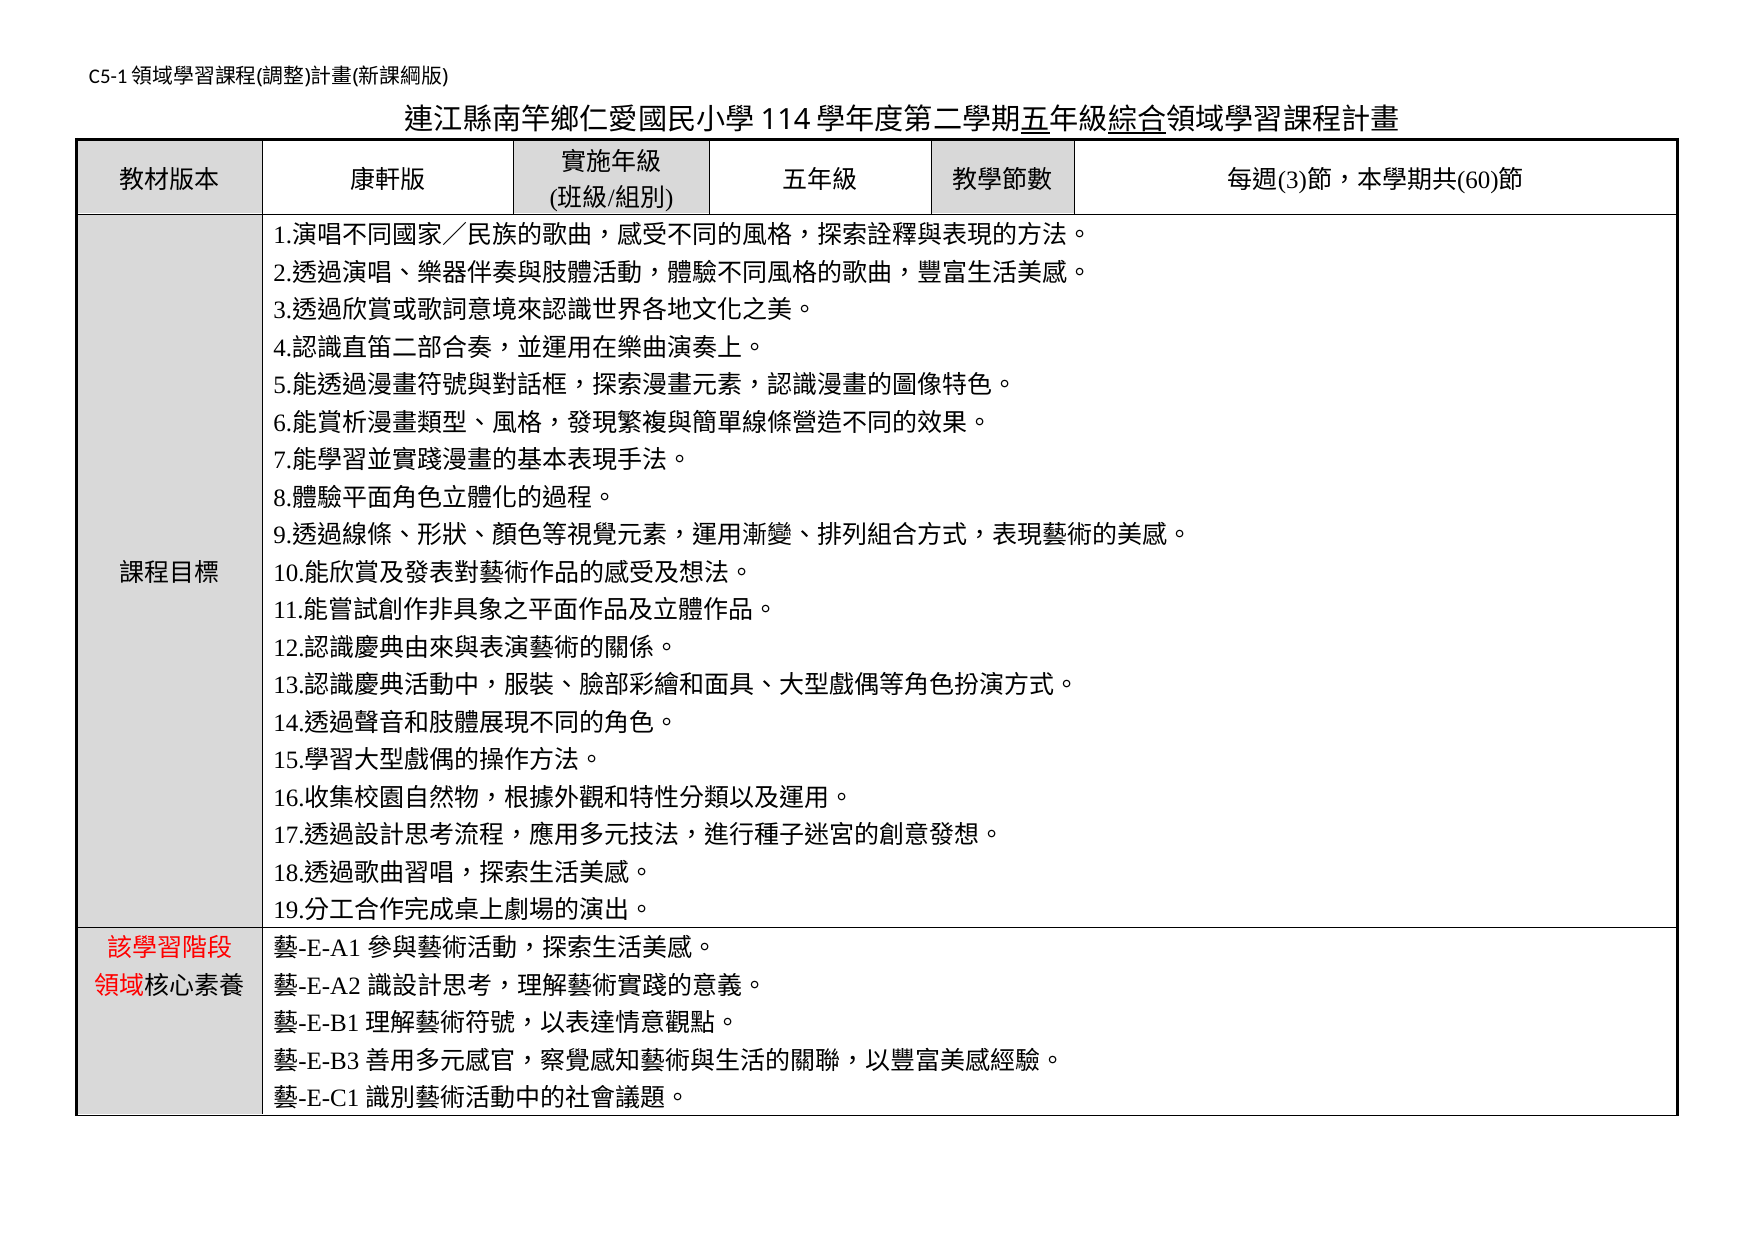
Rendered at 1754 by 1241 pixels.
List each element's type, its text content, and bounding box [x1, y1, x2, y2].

table_header 教學節數 [932, 141, 1074, 213]
table_header 教材版本 [78, 141, 262, 213]
text 連江縣南竿鄉仁愛國民小學114學年度第二學期五年級綜合領域學習課程計畫 [139, 95, 1665, 138]
table_cell 課程目標 [78, 215, 262, 926]
table_header 康軒版 [263, 141, 513, 213]
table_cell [263, 928, 1676, 1114]
table_header 實施年級 (班級/組別) [514, 141, 709, 213]
table_header 每週(3)節，本學期共(60)節 [1075, 141, 1676, 213]
table_cell 1.演唱不同國家／民族的歌曲，感受不同的風格，探索詮釋與表現的方法。 2.透過演唱、樂器伴奏與肢體活動，體驗不同風格的歌曲，豐富生活美感。 3.透過欣賞或歌詞意境來認識世界各地文化之美。 4.認識直笛二部合奏，並運用在樂曲演奏上。 5.能透過漫畫符號與對話框，探索漫畫元素，認識漫畫的圖像特色。 6.能賞析漫畫類型、風格，發現繁複與簡單線條營造不同的效果。 7.能學習並實踐漫畫的基本表現手法。 8.體驗平面角色立體化的過程。 9.透過線條、形狀、顏色等視覺元素，運用漸變、排列組合方式，表現藝術的美感。 10.能欣賞及發表對藝術作品的感受及想法。 11.能嘗試創作非具象之平面作品及立體作品。 12.認識慶典由來與表演藝術的關係。 13.認識慶典活動中，服裝、臉部彩繪和面具、大型戲偶等角色扮演方式。 14.透過聲音和肢體展現不同的角色。 15.學習大型戲偶的操作方法。 16.收集校園自然物，根據外觀和特性分類以及運用。 17.透過設計思考流程，應用多元技法，進行種子迷宮的創意發想。 18.透過歌曲習唱，探索生活美感。 19.分工合作完成桌上劇場的演出。 [263, 215, 1676, 926]
table_cell 該學習階段 領域核心素養 [78, 928, 262, 1114]
table_header 五年級 [710, 141, 931, 213]
